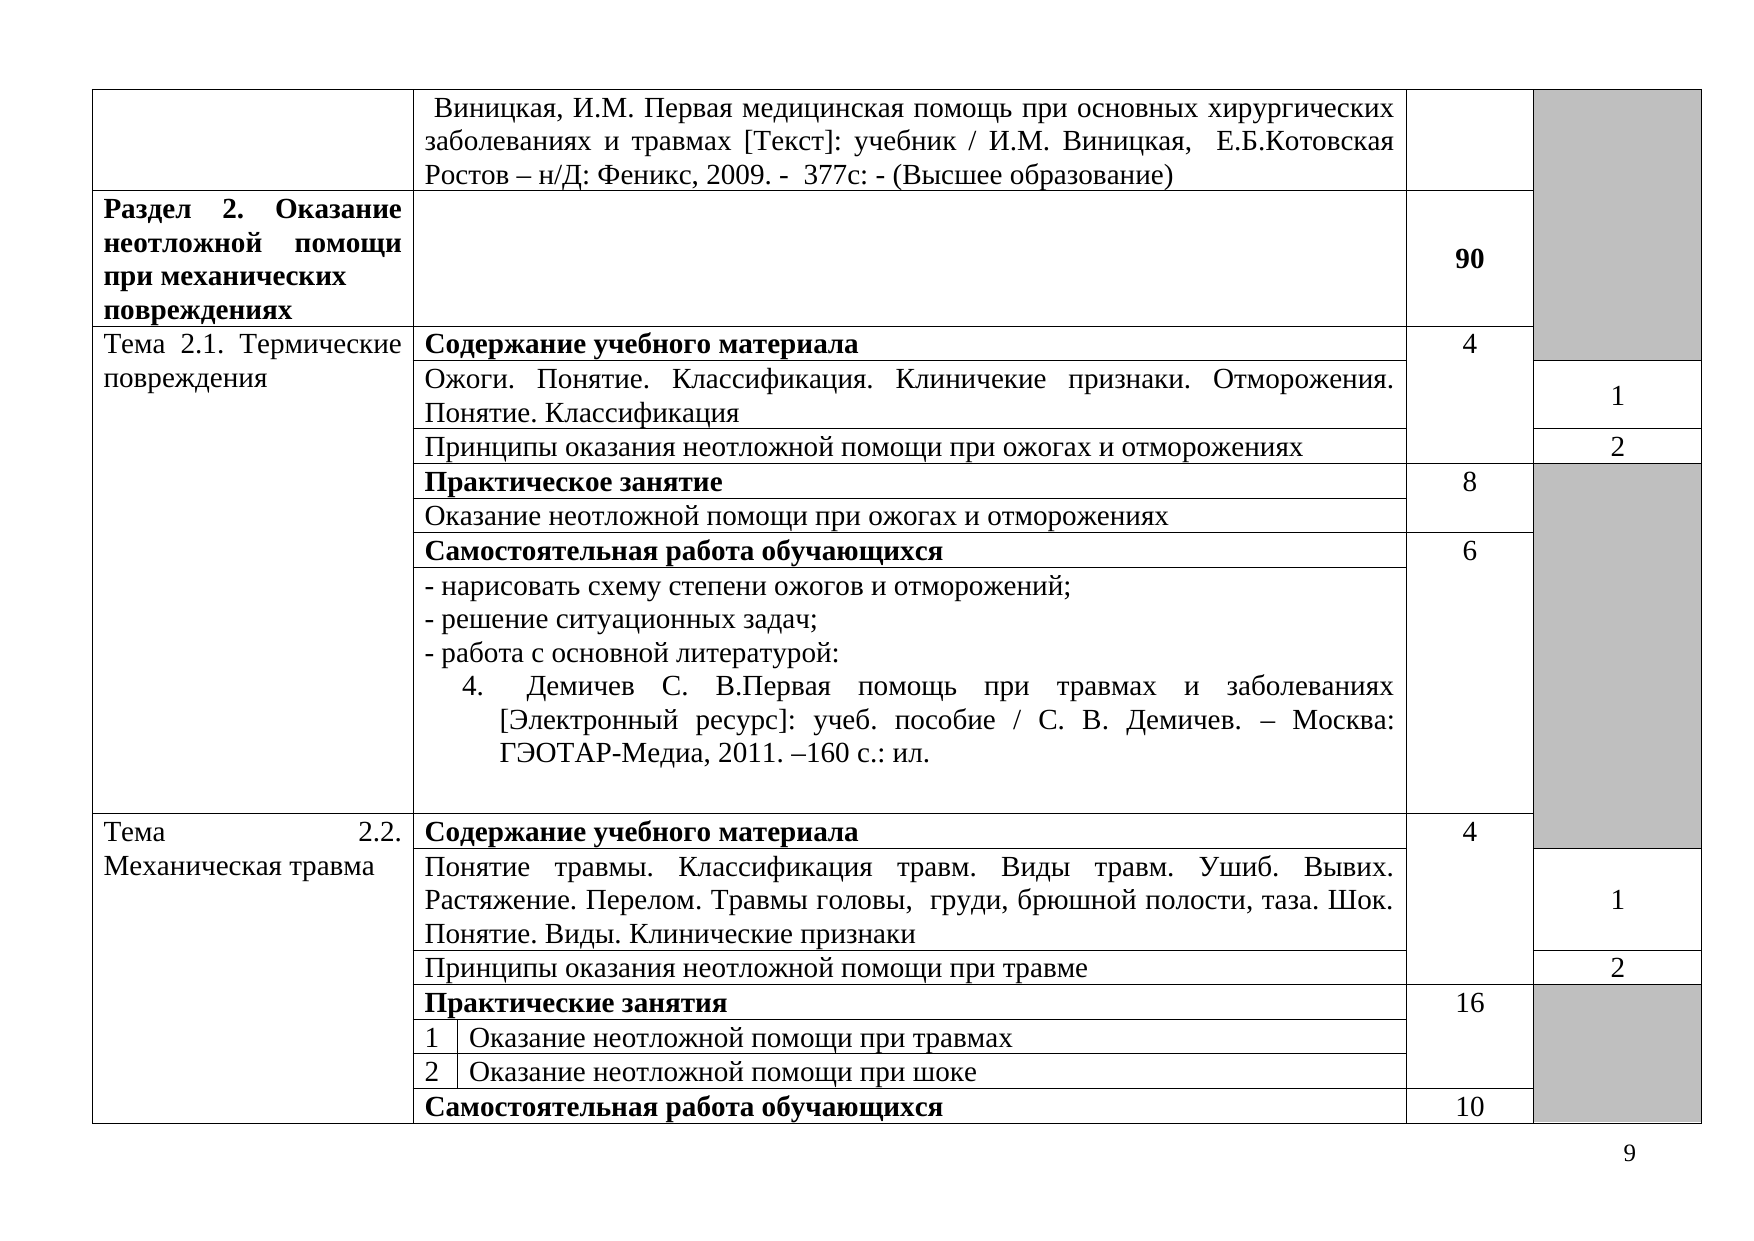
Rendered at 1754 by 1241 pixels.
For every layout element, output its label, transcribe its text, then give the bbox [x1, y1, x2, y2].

table_cell 16 [1407, 985, 1533, 1088]
table_cell 8 [1407, 464, 1533, 532]
table_cell Содержание учебного материала [414, 814, 1406, 848]
table_cell Принципы оказания неотложной помощи при ожогах и отморожениях [414, 429, 1406, 463]
table_cell Раздел 2. Оказание неотложной помощи при механических повреждениях [93, 191, 413, 326]
table_cell Оказание неотложной помощи при ожогах и отморожениях [414, 499, 1406, 532]
table_cell Практическое занятие [414, 464, 1406, 497]
table_cell Содержание учебного материала [414, 327, 1406, 360]
table_cell Самостоятельная работа обучающихся [414, 533, 1406, 567]
table_cell Понятие травмы. Классификация травм. Виды травм. Ушиб. Вывих. Растяжение. Перелом. Травмы головы, груди, брюшной полости, таза. Шок. Понятие. Виды. Клинические признаки [414, 849, 1406, 949]
table_cell 4 [1407, 327, 1533, 463]
table_cell Тема 2.1. Термические повреждения [93, 327, 413, 813]
table_cell Самостоятельная работа обучающихся [414, 1089, 1406, 1122]
table_cell Тема 2.2. Механическая травма [93, 814, 413, 1122]
table_cell 2 [1534, 429, 1701, 463]
table_cell Оказание неотложной помощи при шоке [458, 1054, 1406, 1088]
table_cell 4 [1407, 814, 1533, 984]
table_cell - нарисовать схему степени ожогов и отморожений; - решение ситуационных задач; - работа с основной литературой: Демичев С. В.Первая помощь при травмах и заболеваниях [Электронный ресурс]: учеб. пособие / С. В. Демичев. – Москва: ГЭОТАР-Медиа, 2011. –160 с.: ил. [414, 568, 1406, 813]
table_cell Оказание неотложной помощи при травмах [458, 1020, 1406, 1053]
table_cell Принципы оказания неотложной помощи при травме [414, 951, 1406, 984]
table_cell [414, 90, 1406, 190]
table_cell Практические занятия [414, 985, 1406, 1019]
table_cell 1 [1534, 361, 1701, 428]
table_cell 2 [1534, 951, 1701, 984]
table_cell [1534, 464, 1701, 848]
table_cell 90 [1407, 191, 1533, 326]
table_cell [1534, 985, 1701, 1122]
table_cell Ожоги. Понятие. Классификация. Клиничекие признаки. Отморожения. Понятие. Классификация [414, 361, 1406, 428]
table_cell 10 [1407, 1089, 1533, 1122]
table_cell 1 [1534, 849, 1701, 949]
table_cell 1 [414, 1020, 457, 1053]
table_cell [414, 191, 1406, 326]
table_cell 6 [1407, 533, 1533, 813]
table_cell 2 [414, 1054, 457, 1088]
